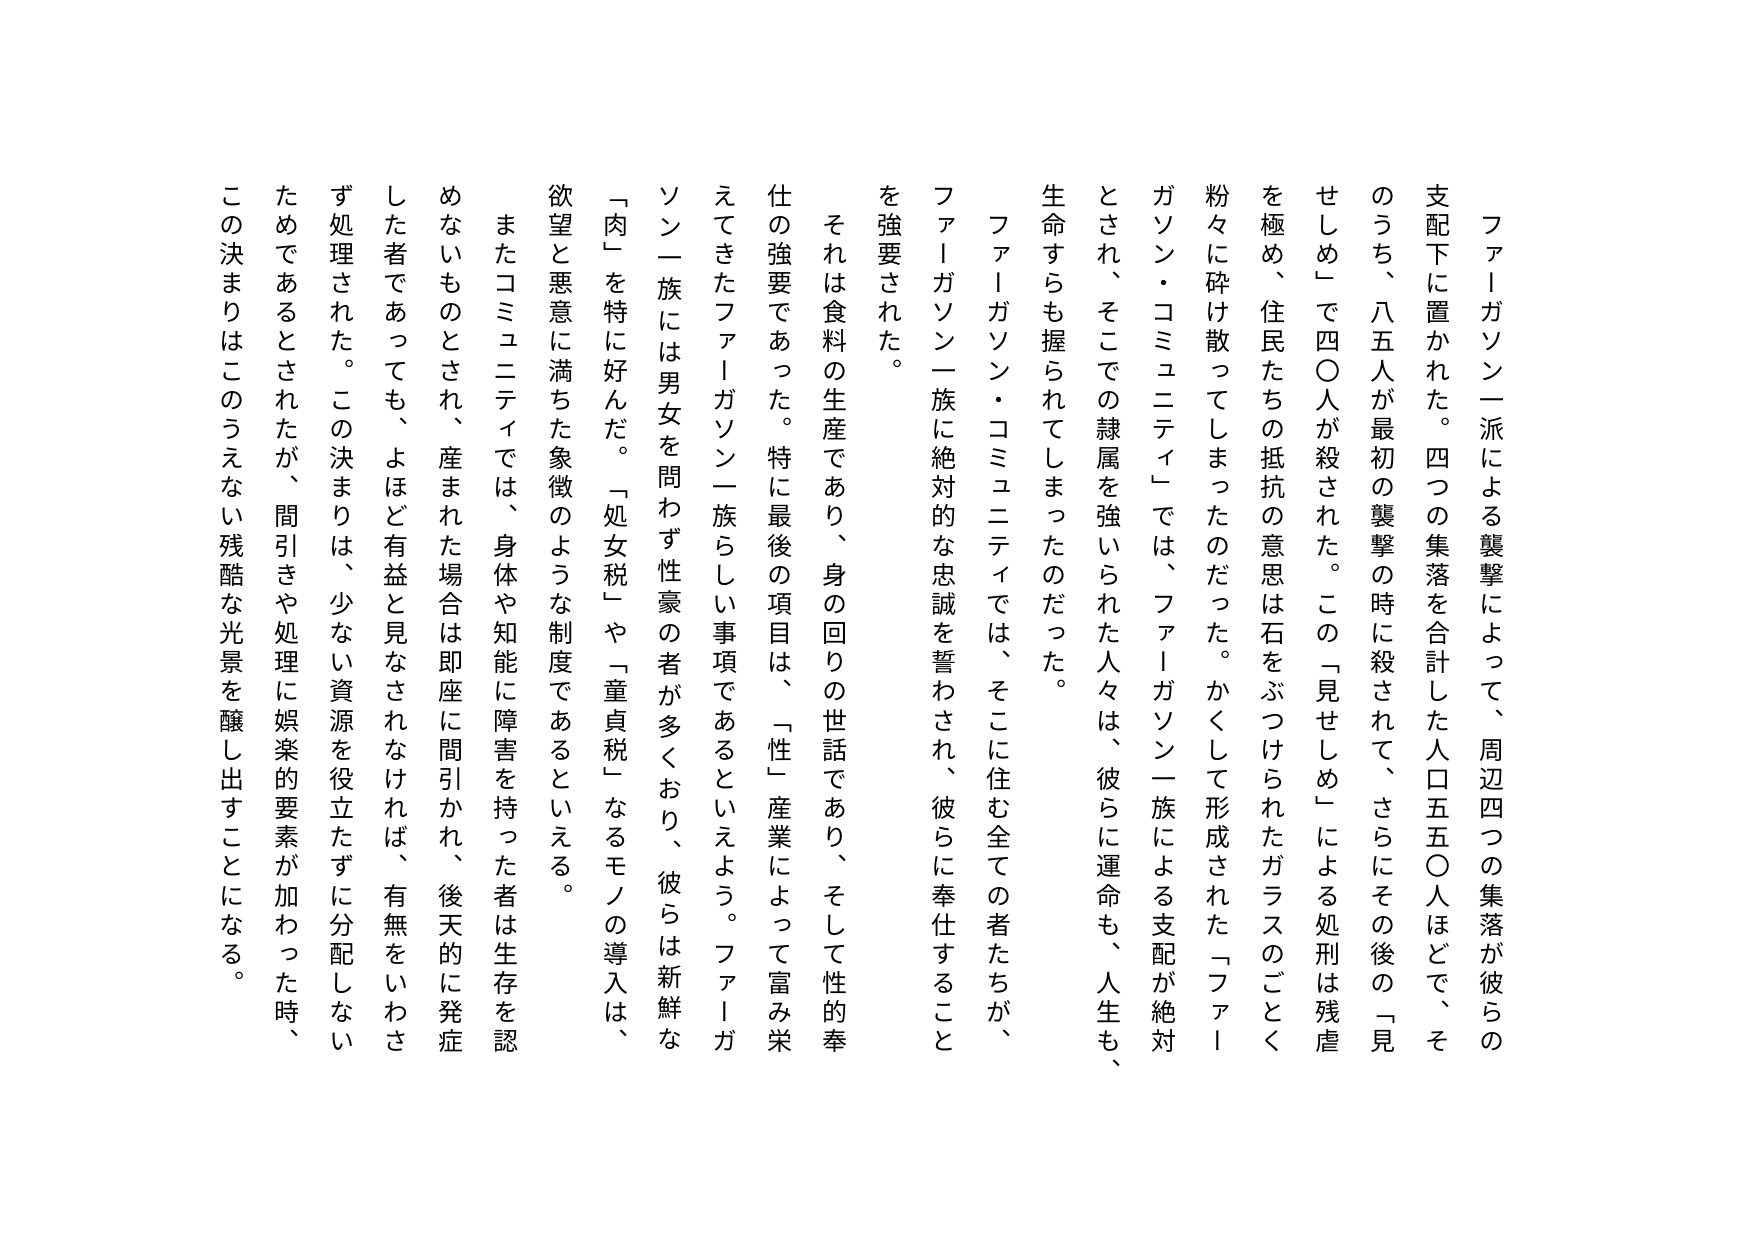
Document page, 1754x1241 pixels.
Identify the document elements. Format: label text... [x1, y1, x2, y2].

text ファーガソン一派による襲撃によって、周辺四つの集落が彼らの支配下に置かれた。四つの集落を合計した人口五五〇人ほどで、そのうち、八五人が最初の襲撃の時に殺されて、さらにその後の「見せしめ」で四〇人が殺された。この「見せしめ」による処刑は残虐を極め、住民たちの抵抗の意思は石をぶつけられたガラスのごとく粉々に砕け散ってしまったのだった。かくして形成された「ファーガソン・コミュニティ」では、ファーガソン一族による支配が絶対とされ、そこでの隷属を強いられた人々は、彼らに運命も、人生も、生命すらも握られてしまったのだった。 [1027, 183, 1520, 1058]
text それは食料の生産であり、身の回りの世話であり、そして性的奉仕の強要であった。特に最後の項目は、「性」産業によって富み栄えてきたファーガソン一族らしい事項であるといえよう。ファーガソン一族には男女を問わず性豪の者が多くおり、彼らは新鮮な「肉」を特に好んだ。「処女税」や「童貞税」なるモノの導入は、欲望と悪意に満ちた象徴のような制度であるといえる。 [533, 183, 862, 1058]
text ファーガソン・コミュニティでは、そこに住む全ての者たちが、ファーガソン一族に絶対的な忠誠を誓わされ、彼らに奉仕することを強要された。 [862, 183, 1027, 1058]
text またコミュニティでは、身体や知能に障害を持った者は生存を認めないものとされ、産まれた場合は即座に間引かれ、後天的に発症した者であっても、よほど有益と見なされなければ、有無をいわさず処理された。この決まりは、少ない資源を役立たずに分配しないためであるとされたが、間引きや処理に娯楽的要素が加わった時、この決まりはこのうえない残酷な光景を醸し出すことになる。 [205, 183, 533, 1058]
